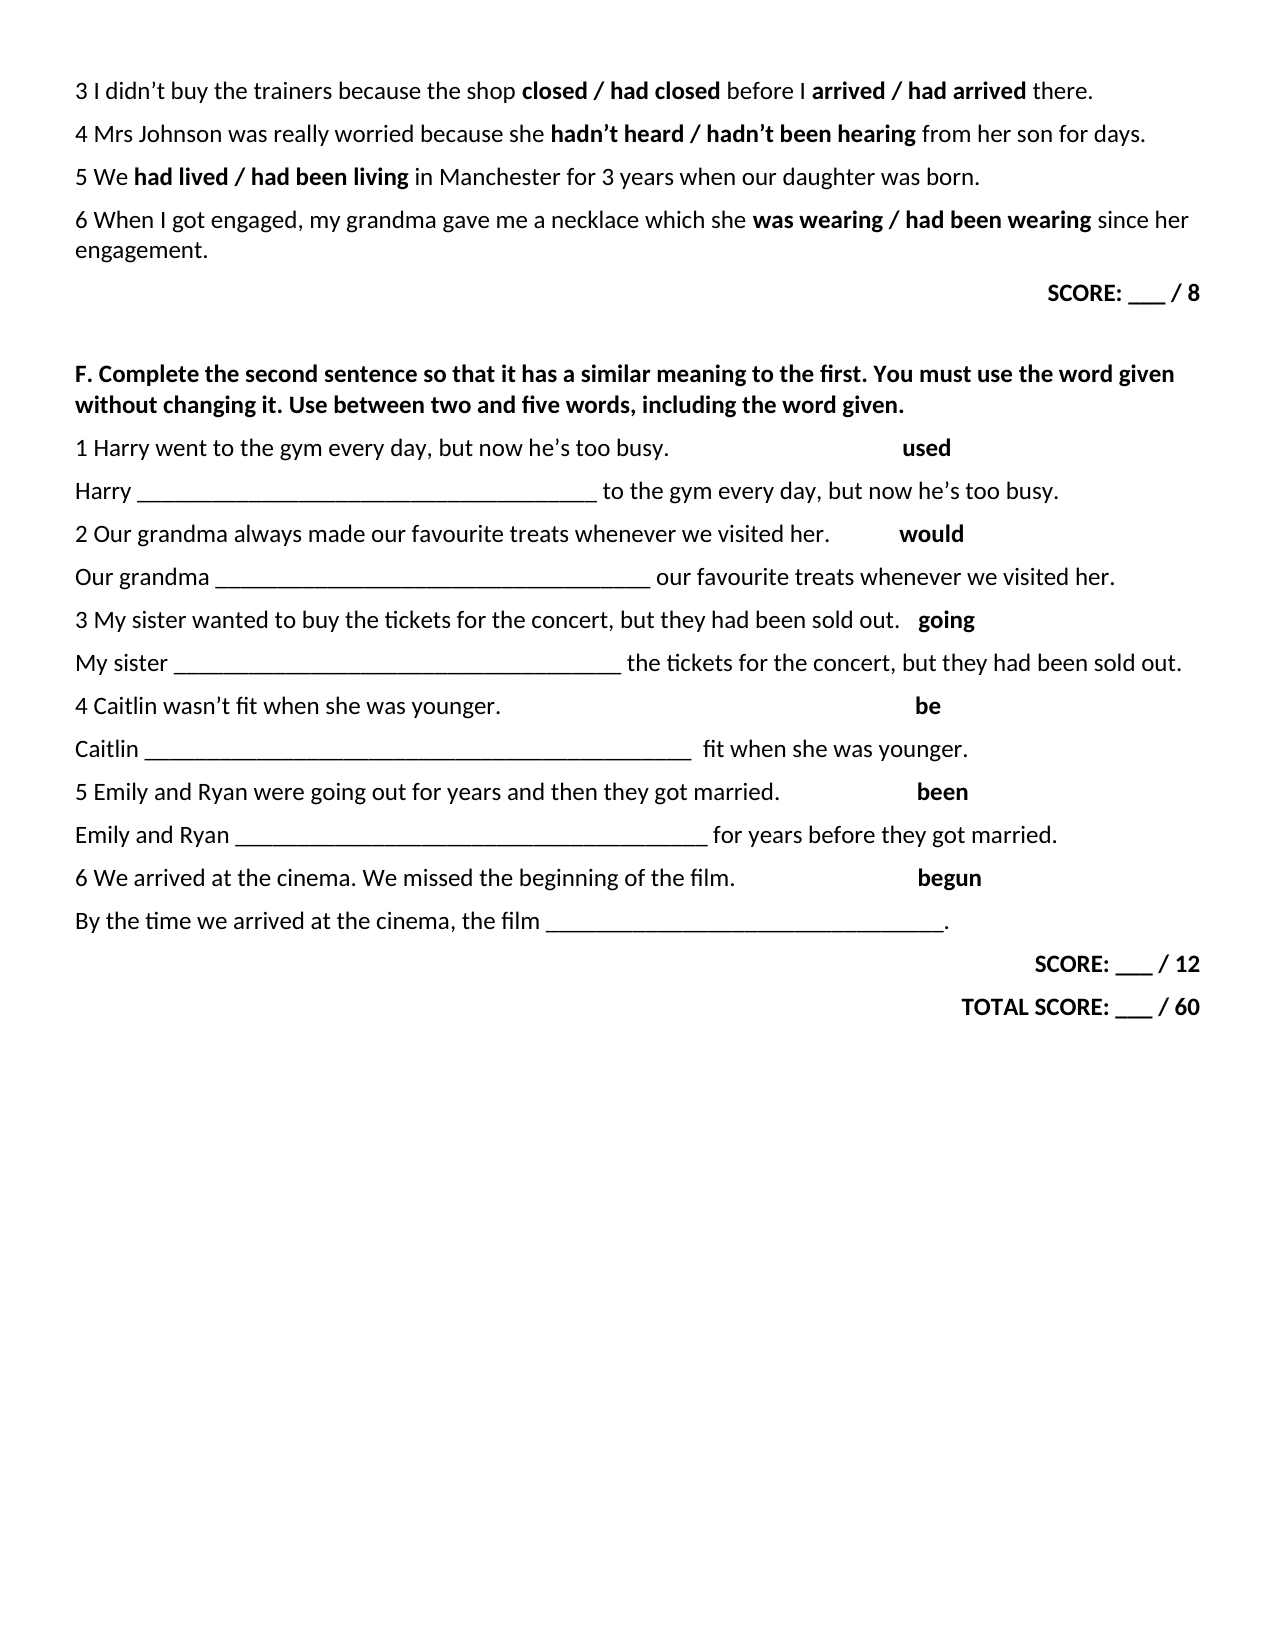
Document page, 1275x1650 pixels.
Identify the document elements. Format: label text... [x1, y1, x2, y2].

text SCORE: ___ / 8 [75, 278, 1200, 308]
text 6 When I got engaged, my grandma gave me a necklace which she was wearing / had been wearing since her engagement. [75, 204, 1200, 265]
text 6 We arrived at the cinema. We missed the beginning of the film. begun [75, 862, 1200, 893]
text 5 We had lived / had been living in Manchester for 3 years when our daughter was born. [75, 161, 1200, 192]
text My sister ____________________________________ the tickets for the concert, but they had been sold out. [75, 647, 1200, 678]
text F. Complete the second sentence so that it has a similar meaning to the first. You must use the word given without changing it. Use between two and five words, including the word given. [75, 358, 1200, 419]
text Harry _____________________________________ to the gym every day, but now he’s too busy. [75, 475, 1200, 506]
text 5 Emily and Ryan were going out for years and then they got married. been [75, 776, 1200, 807]
text 3 My sister wanted to buy the tickets for the concert, but they had been sold out. going [75, 604, 1200, 635]
text 2 Our grandma always made our favourite treats whenever we visited her. would [75, 518, 1200, 549]
text TOTAL SCORE: ___ / 60 [75, 991, 1200, 1022]
text By the time we arrived at the cinema, the film ________________________________. [75, 905, 1200, 936]
text SCORE: ___ / 12 [75, 948, 1200, 979]
text 3 I didn’t buy the trainers because the shop closed / had closed before I arrived / had arrived there. [75, 75, 1200, 106]
text Our grandma ___________________________________ our favourite treats whenever we visited her. [75, 561, 1200, 592]
text 4 Caitlin wasn’t fit when she was younger. be [75, 690, 1200, 721]
text Caitlin ____________________________________________ fit when she was younger. [75, 733, 1200, 764]
text Emily and Ryan ______________________________________ for years before they got married. [75, 819, 1200, 850]
text 1 Harry went to the gym every day, but now he’s too busy. used [75, 432, 1200, 463]
text 4 Mrs Johnson was really worried because she hadn’t heard / hadn’t been hearing from her son for days. [75, 118, 1200, 148]
